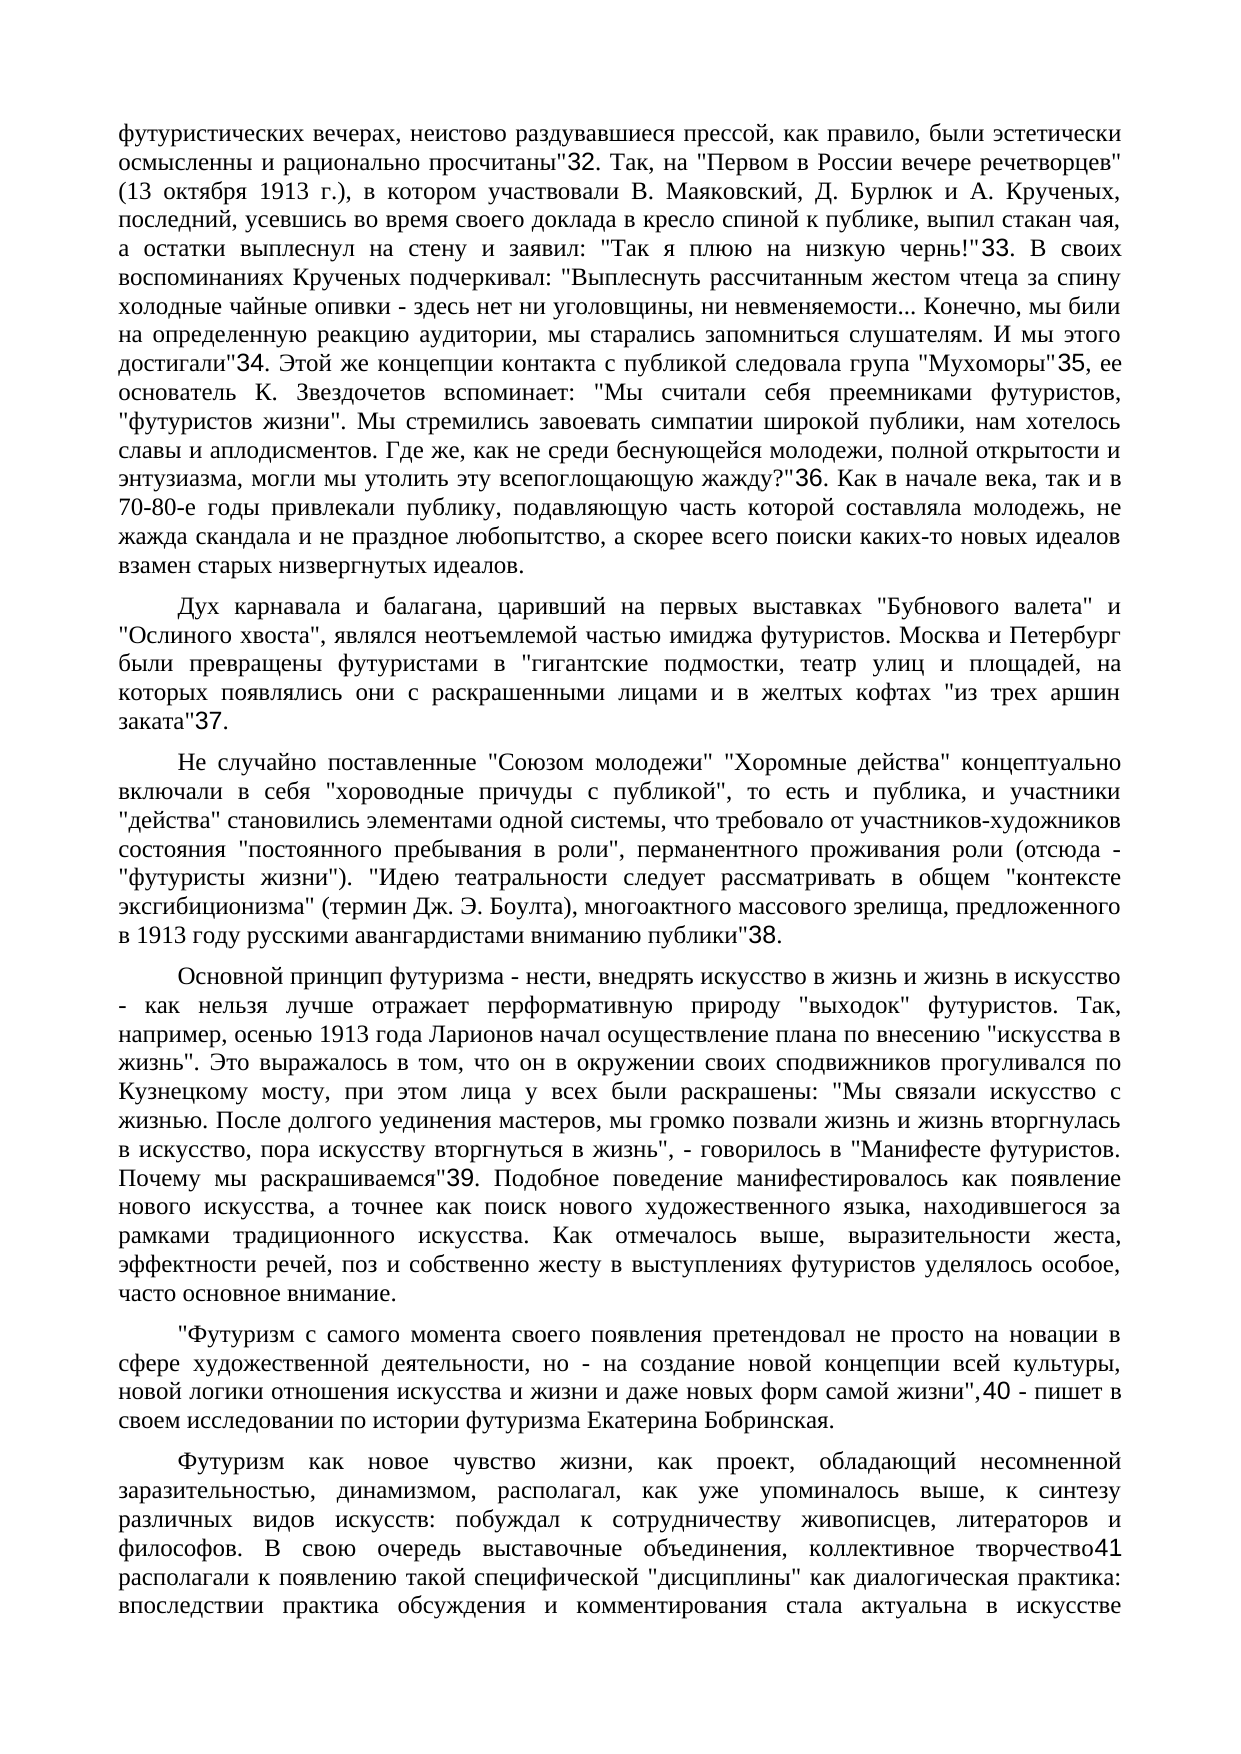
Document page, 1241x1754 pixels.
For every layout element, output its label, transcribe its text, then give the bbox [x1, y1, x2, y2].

text Основной принцип футуризма - нести, внедрять искусство в жизнь и жизнь в искусство - как нельзя лучше отражает перформативную природу "выходок" футуристов. Так, например, осенью 1913 года Ларионов начал осуществление плана по внесению "искусства в жизнь". Это выражалось в том, что он в окружении своих сподвижников прогуливался по Кузнецкому мосту, при этом лица у всех были раскрашены: "Мы связали искусство с жизнью. После долгого уединения мастеров, мы громко позвали жизнь и жизнь вторгнулась в искусство, пора искусству вторгнуться в жизнь", - говорилось в "Манифесте футуристов. Почему мы раскрашиваемся"39. Подобное поведение манифестировалось как появление нового искусства, а точнее как поиск нового художественного языка, находившегося за рамками традиционного искусства. Как отмечалось выше, выразительности жеста, эффектности речей, поз и собственно жесту в выступлениях футуристов уделялось особое, часто основное внимание. [118, 961, 1122, 1306]
text Не случайно поставленные "Союзом молодежи" "Хоромные действа" концептуально включали в себя "хороводные причуды с публикой", то есть и публика, и участники "действа" становились элементами одной системы, что требовало от участников-художников состояния "постоянного пребывания в роли", перманентного проживания роли (отсюда - "футуристы жизни"). "Идею театральности следует рассматривать в общем "контексте эксгибиционизма" (термин Дж. Э. Боулта), многоактного массового зрелища, предложенного в 1913 году русскими авангардистами вниманию публики"38. [118, 747, 1122, 949]
text "Футуризм с самого момента своего появления претендовал не просто на новации в сфере художественной деятельности, но - на создание новой концепции всей культуры, новой логики отношения искусства и жизни и даже новых форм самой жизни",40 - пишет в своем исследовании по истории футуризма Екатерина Бобринская. [118, 1319, 1122, 1434]
text Дух карнавала и балагана, царивший на первых выставках "Бубнового валета" и "Ослиного хвоста", являлся неотъемлемой частью имиджа футуристов. Москва и Петербург были превращены футуристами в "гигантские подмостки, театр улиц и площадей, на которых появлялись они с раскрашенными лицами и в желтых кофтах "из трех аршин заката"37. [118, 591, 1122, 735]
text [118, 1446, 1122, 1619]
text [118, 118, 1122, 578]
